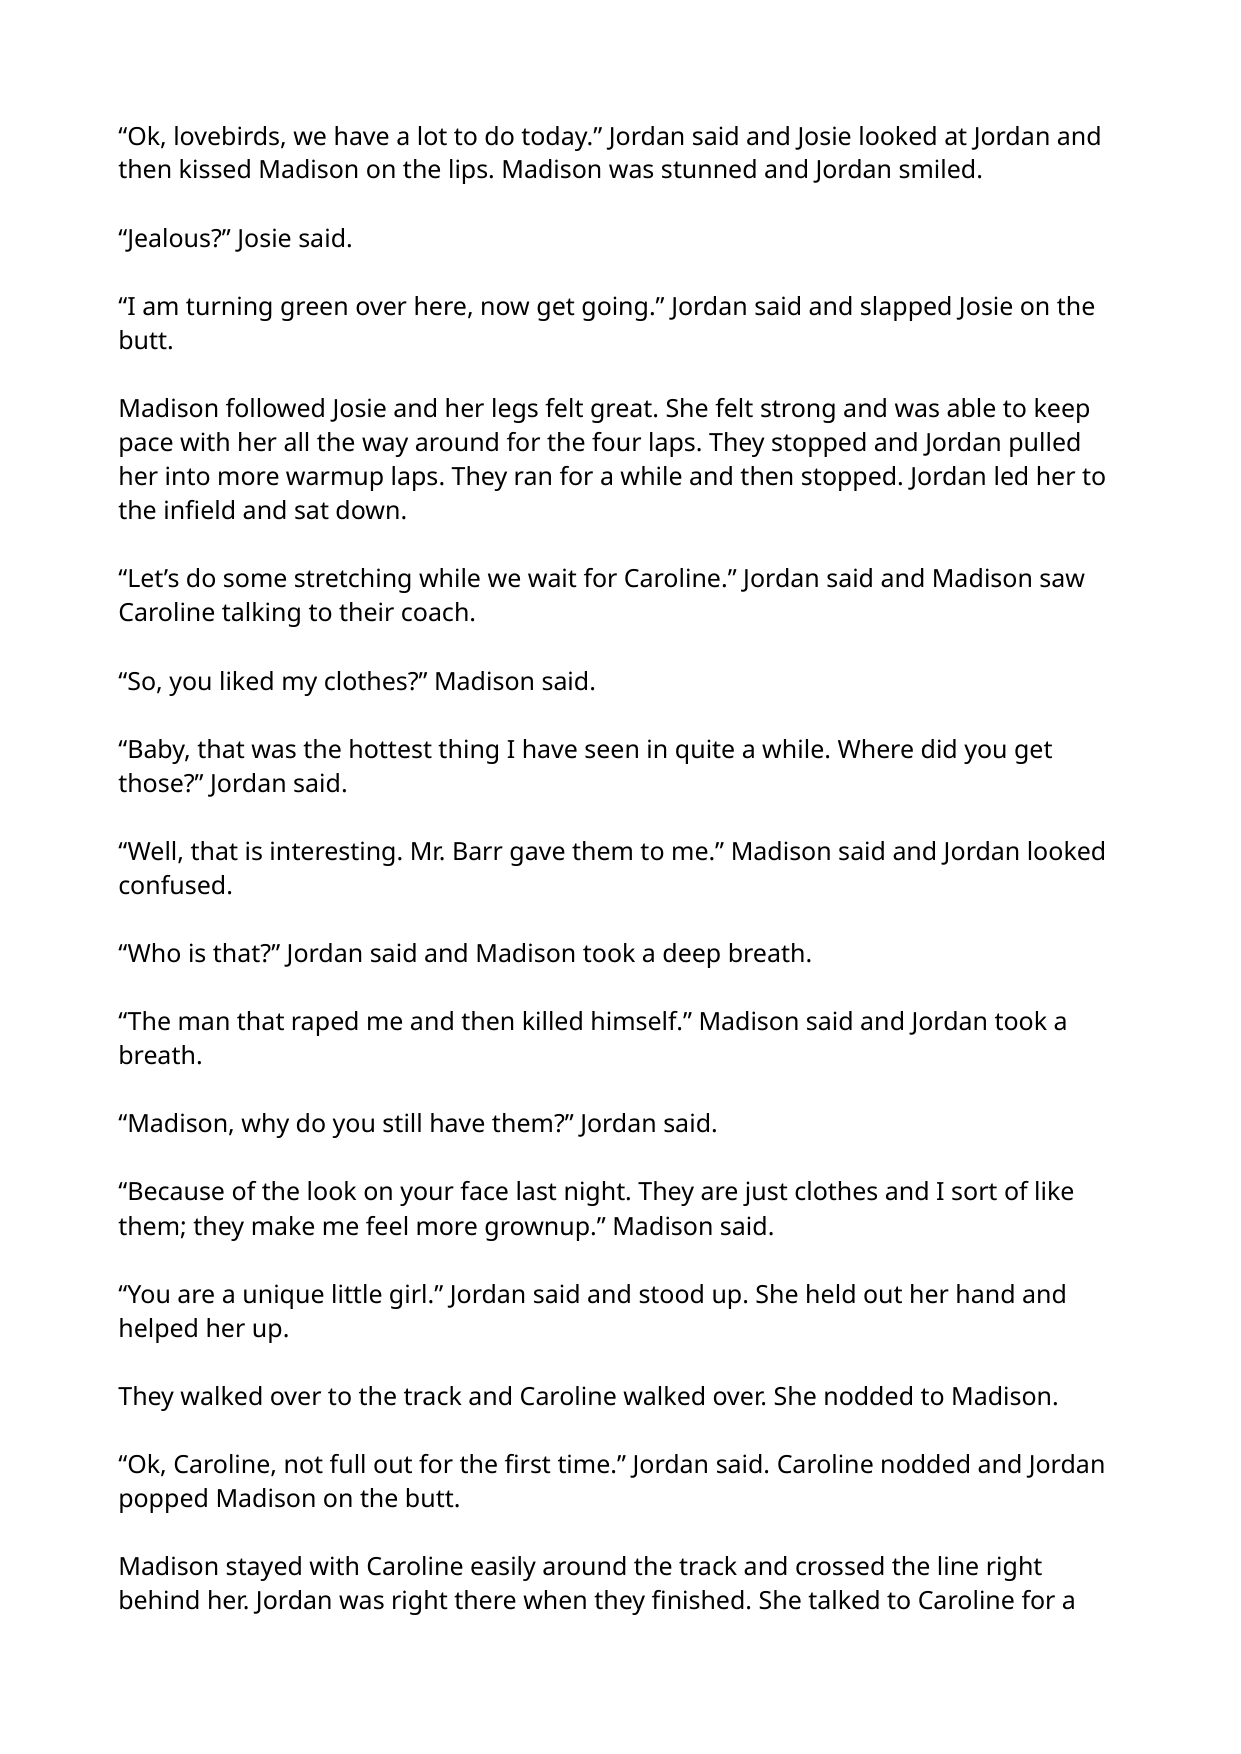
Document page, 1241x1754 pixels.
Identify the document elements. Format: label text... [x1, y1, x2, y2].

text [118, 1549, 1122, 1617]
text “Madison, why do you still have them?” Jordan said. [118, 1106, 1122, 1140]
text “Ok, lovebirds, we have a lot to do today.” Jordan said and Josie looked at Jordan and then kissed Madison on the lips. Madison was stunned and Jordan smiled. [118, 118, 1122, 186]
text “Ok, Caroline, not full out for the first time.” Jordan said. Caroline nodded and Jordan popped Madison on the butt. [118, 1447, 1122, 1515]
text “Well, that is interesting. Mr. Barr gave them to me.” Madison said and Jordan looked confused. [118, 833, 1122, 902]
text “Jealous?” Josie said. [118, 220, 1122, 254]
text “Who is that?” Jordan said and Madison took a deep breath. [118, 936, 1122, 970]
text “Let’s do some stretching while we wait for Caroline.” Jordan said and Madison saw Caroline talking to their coach. [118, 561, 1122, 629]
text “Baby, that was the hottest thing I have seen in quite a while. Where did you get those?” Jordan said. [118, 731, 1122, 799]
text “I am turning green over here, now get going.” Jordan said and slapped Josie on the butt. [118, 288, 1122, 357]
text Madison followed Josie and her legs felt great. She felt strong and was able to keep pace with her all the way around for the four laps. They stopped and Jordan pulled her into more warmup laps. They ran for a while and then stopped. Jordan led her to the infield and sat down. [118, 391, 1122, 527]
text They walked over to the track and Caroline walked over. She nodded to Madison. [118, 1378, 1122, 1412]
text “You are a unique little girl.” Jordan said and stood up. She held out her hand and helped her up. [118, 1276, 1122, 1344]
text “Because of the look on your face last night. They are just clothes and I sort of like them; they make me feel more grownup.” Madison said. [118, 1174, 1122, 1242]
text “So, you liked my clothes?” Madison said. [118, 663, 1122, 697]
text “The man that raped me and then killed himself.” Madison said and Jordan took a breath. [118, 1004, 1122, 1072]
